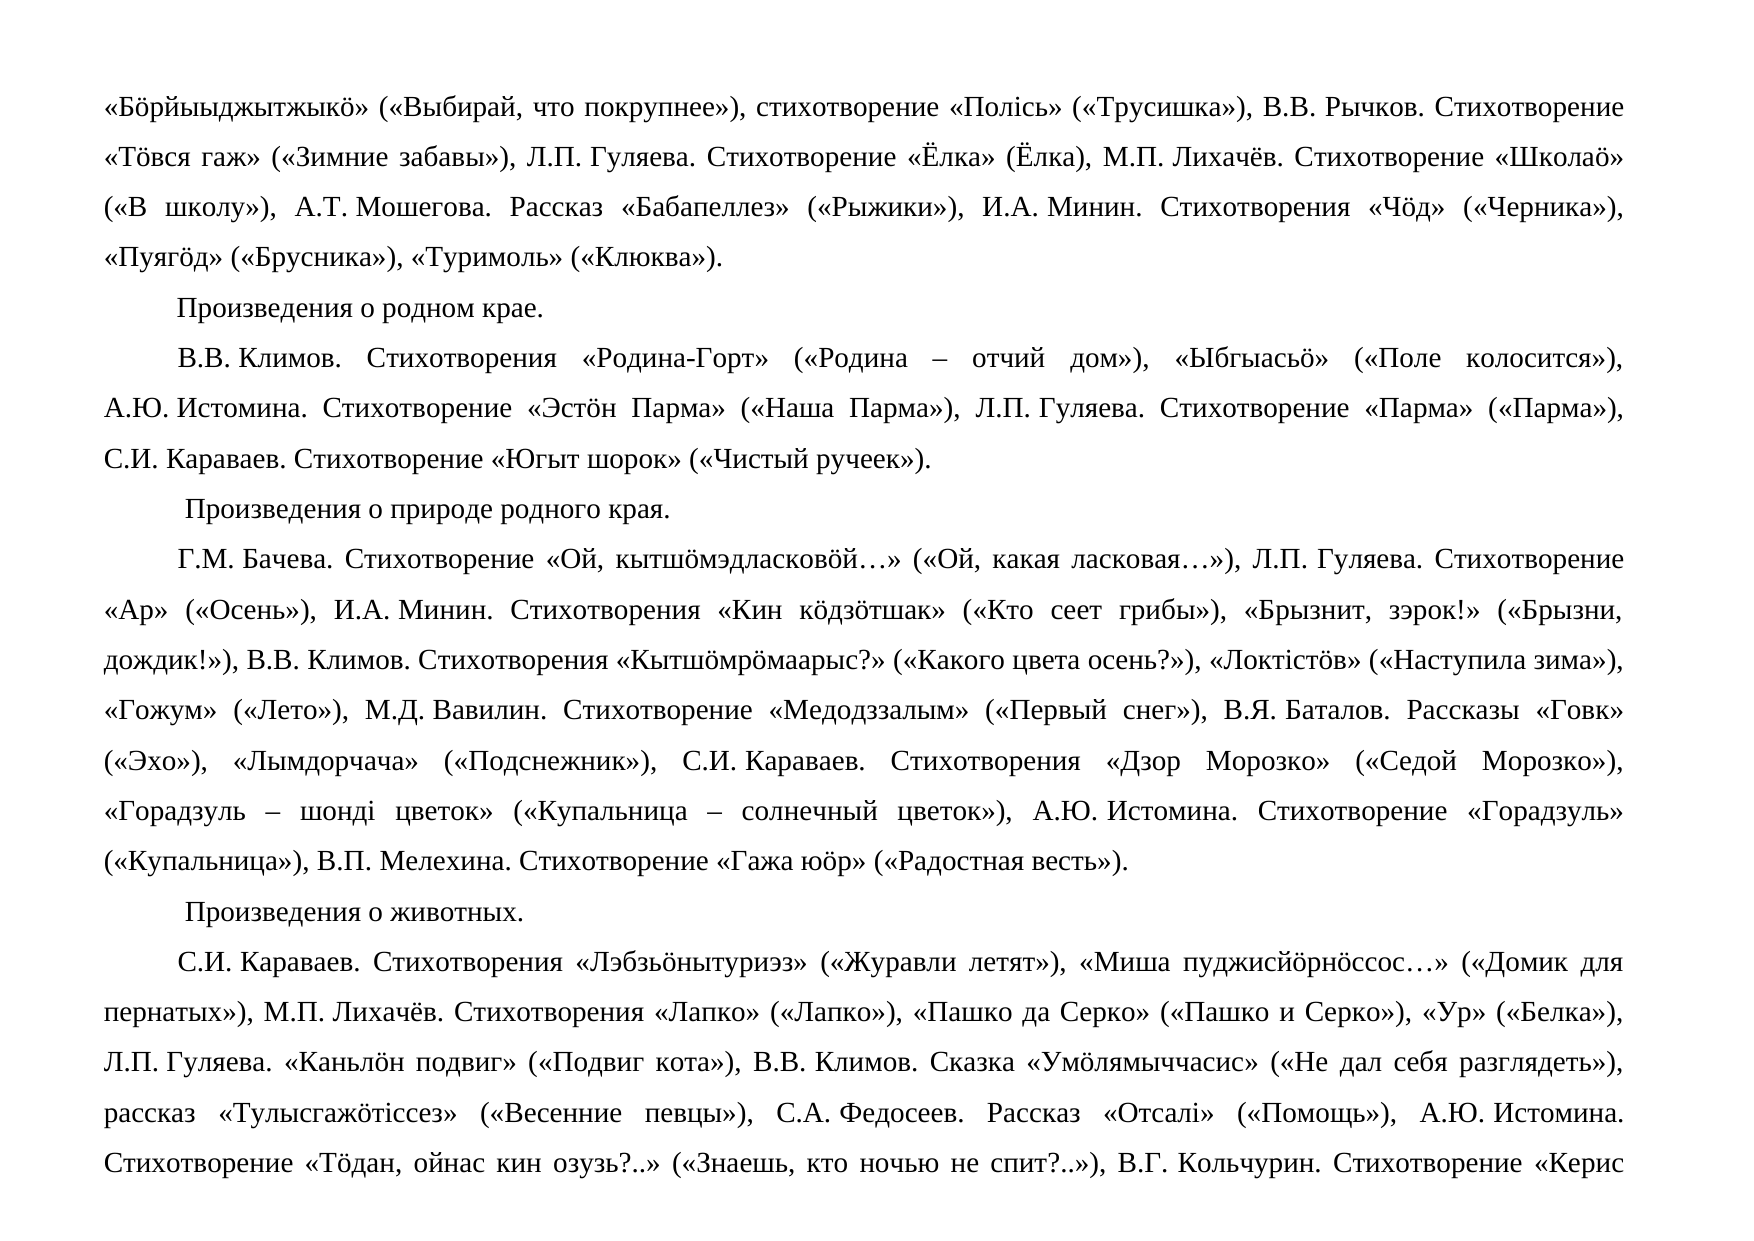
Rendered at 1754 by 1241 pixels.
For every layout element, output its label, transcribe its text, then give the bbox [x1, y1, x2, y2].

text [103, 89, 1624, 273]
text Г.М. Бачева. Стихотворение «Ой, кытшöмэдласковöй…» («Ой, какая ласковая…»), Л.П. Гуляева. Стихотворение «Ар» («Осень»), И.А. Минин. Стихотворения «Кин кöдзöтшак» («Кто сеет грибы»), «Брызнит, зэрок!» («Брызни, дождик!»), В.В. Климов. Стихотворения «Кытшöмрöмаарыс?» («Какого цвета осень?»), «Локтiстöв» («Наступила зима»), «Гожум» («Лето»), М.Д. Вавилин. Стихотворение «Медодззалым» («Первый снег»), В.Я. Баталов. Рассказы «Говк» («Эхо»), «Лымдорчача» («Подснежник»), С.И. Караваев. Стихотворения «Дзор Морозко» («Седой Морозко»), «Горадзуль – шондi цветок» («Купальница – солнечный цветок»), А.Ю. Истомина. Стихотворение «Горадзуль» («Купальница»), В.П. Мелехина. Стихотворение «Гажа юöр» («Радостная весть»). [103, 541, 1624, 877]
text Произведения о животных. [103, 894, 1624, 927]
text В.В. Климов. Стихотворения «Родина-Горт» («Родина – отчий дом»), «Ыбгыасьö» («Поле колосится»), А.Ю. Истомина. Стихотворение «Эстӧн Парма» («Наша Парма»), Л.П. Гуляева. Стихотворение «Парма» («Парма»), С.И. Караваев. Стихотворение «Югыт шорок» («Чистый ручеек»). [103, 340, 1624, 474]
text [103, 944, 1624, 1179]
text Произведения о родном крае. [103, 290, 1624, 323]
text Произведения о природе родного края. [103, 491, 1624, 525]
